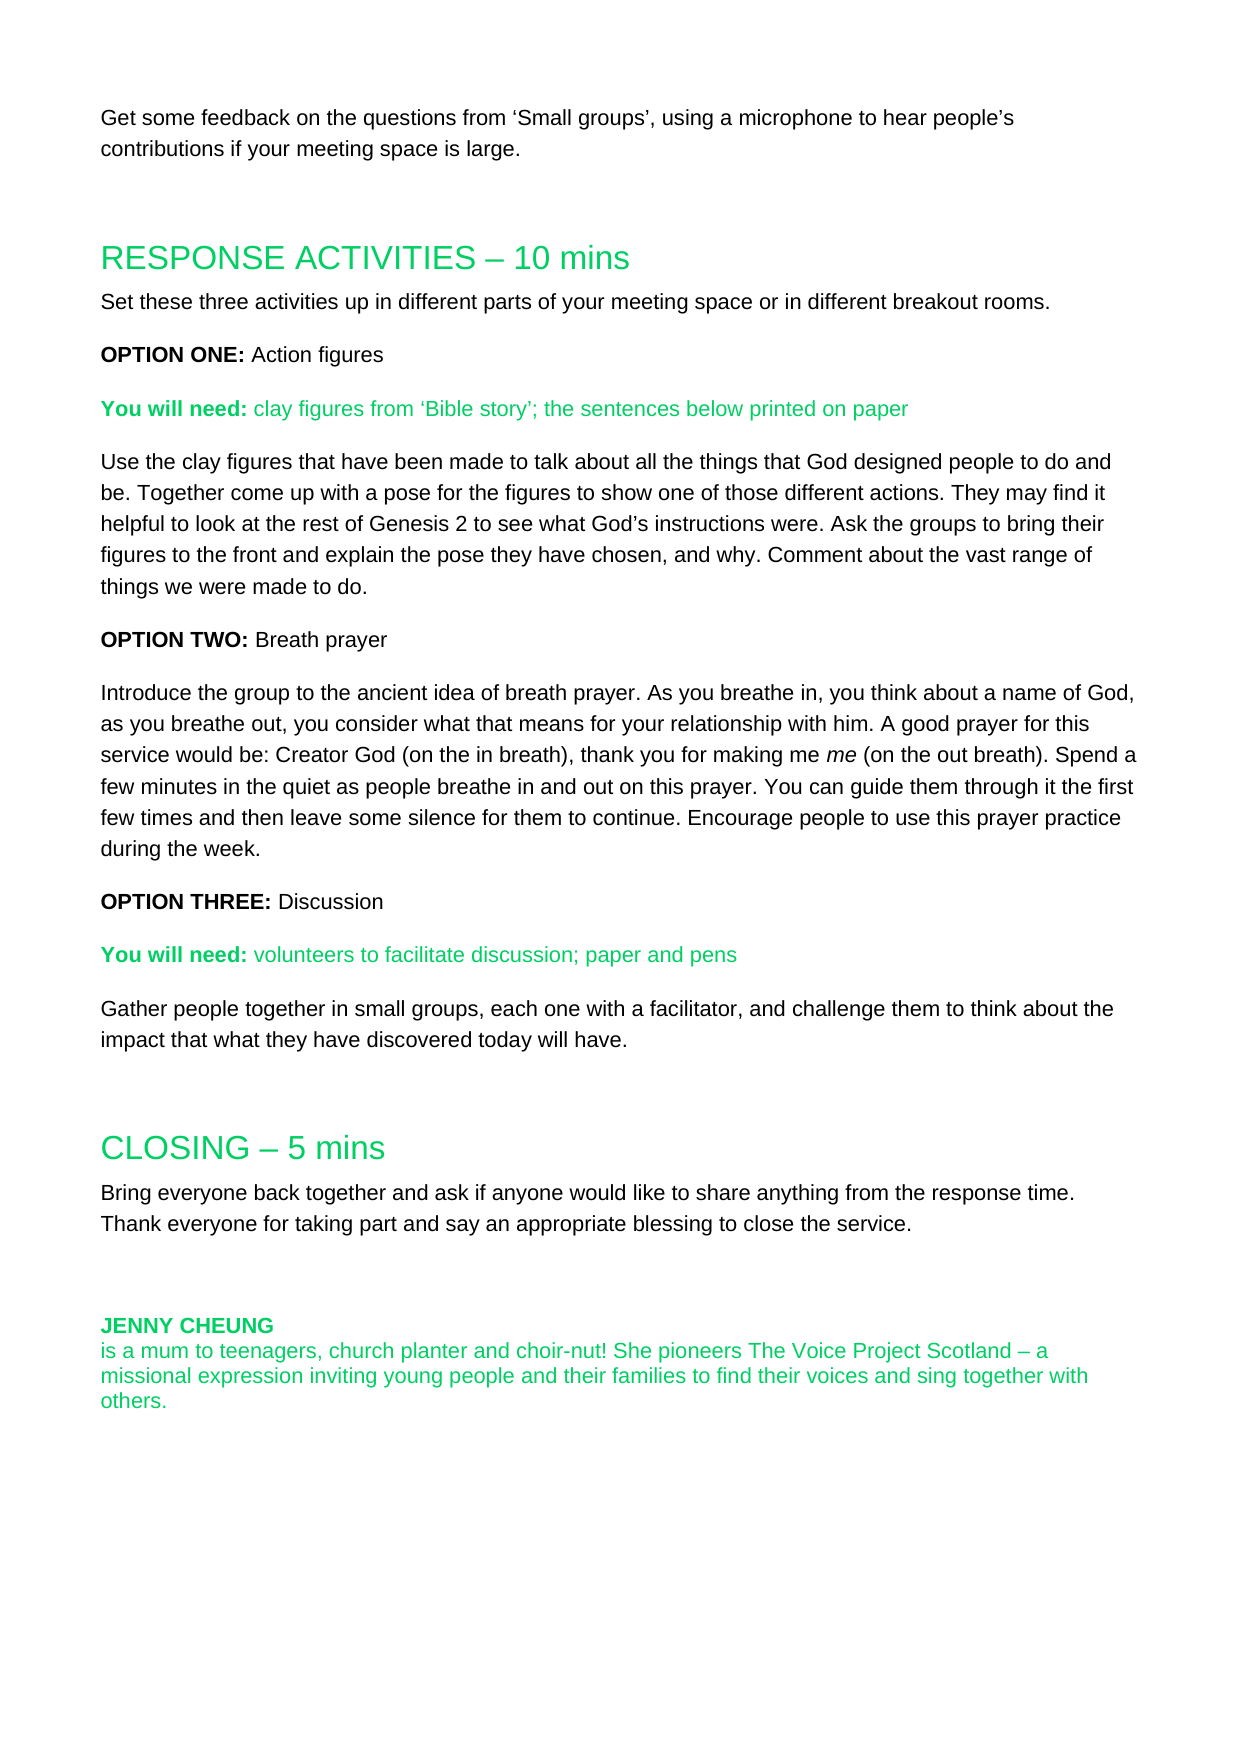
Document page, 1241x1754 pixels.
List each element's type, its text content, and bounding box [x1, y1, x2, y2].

text OPTION THREE: Discussion [100, 885, 1140, 916]
text is a mum to teenagers, church planter and choir-nut! She pioneers The Voice Project Scotland – a missional expression inviting young people and their families to find their voices and sing together with others. [100, 1338, 1140, 1413]
subtitle CLOSING – 5 mins [100, 1128, 1140, 1167]
text Use the clay figures that have been made to talk about all the things that God designed people to do and be. Together come up with a pose for the figures to show one of those different actions. They may find it helpful to look at the rest of Genesis 2 to see what God’s instructions were. Ask the groups to bring their figures to the front and explain the pose they have chosen, and why. Comment about the vast range of things we were made to do. [100, 444, 1140, 600]
text OPTION ONE: Action figures [100, 338, 1140, 369]
text OPTION TWO: Breath prayer [100, 622, 1140, 653]
text Gather people together in small groups, each one with a facilitator, and challenge them to think about the impact that what they have discovered today will have. [100, 991, 1140, 1053]
text Bring everyone back together and ask if anyone would like to share anything from the response time. Thank everyone for taking part and say an appropriate blessing to close the service. [100, 1175, 1140, 1238]
text JENNY CHEUNG [100, 1313, 1140, 1338]
text You will need: clay figures from ‘Bible story’; the sentences below printed on paper [100, 391, 1140, 422]
text Get some feedback on the questions from ‘Small groups’, using a microphone to hear people’s contributions if your meeting space is large. [100, 100, 1140, 163]
subtitle RESPONSE ACTIVITIES – 10 mins [100, 238, 1140, 276]
text You will need: volunteers to facilitate discussion; paper and pens [100, 938, 1140, 969]
text Set these three activities up in different parts of your meeting space or in different breakout rooms. [100, 285, 1140, 316]
text Introduce the group to the ancient idea of breath prayer. As you breathe in, you think about a name of God, as you breathe out, you consider what that means for your relationship with him. A good prayer for this service would be: Creator God (on the in breath), thank you for making me me (on the out breath). Spend a few minutes in the quiet as people breathe in and out on this prayer. You can guide them through it the first few times and then leave some silence for them to continue. Encourage people to use this prayer practice during the week. [100, 675, 1140, 863]
